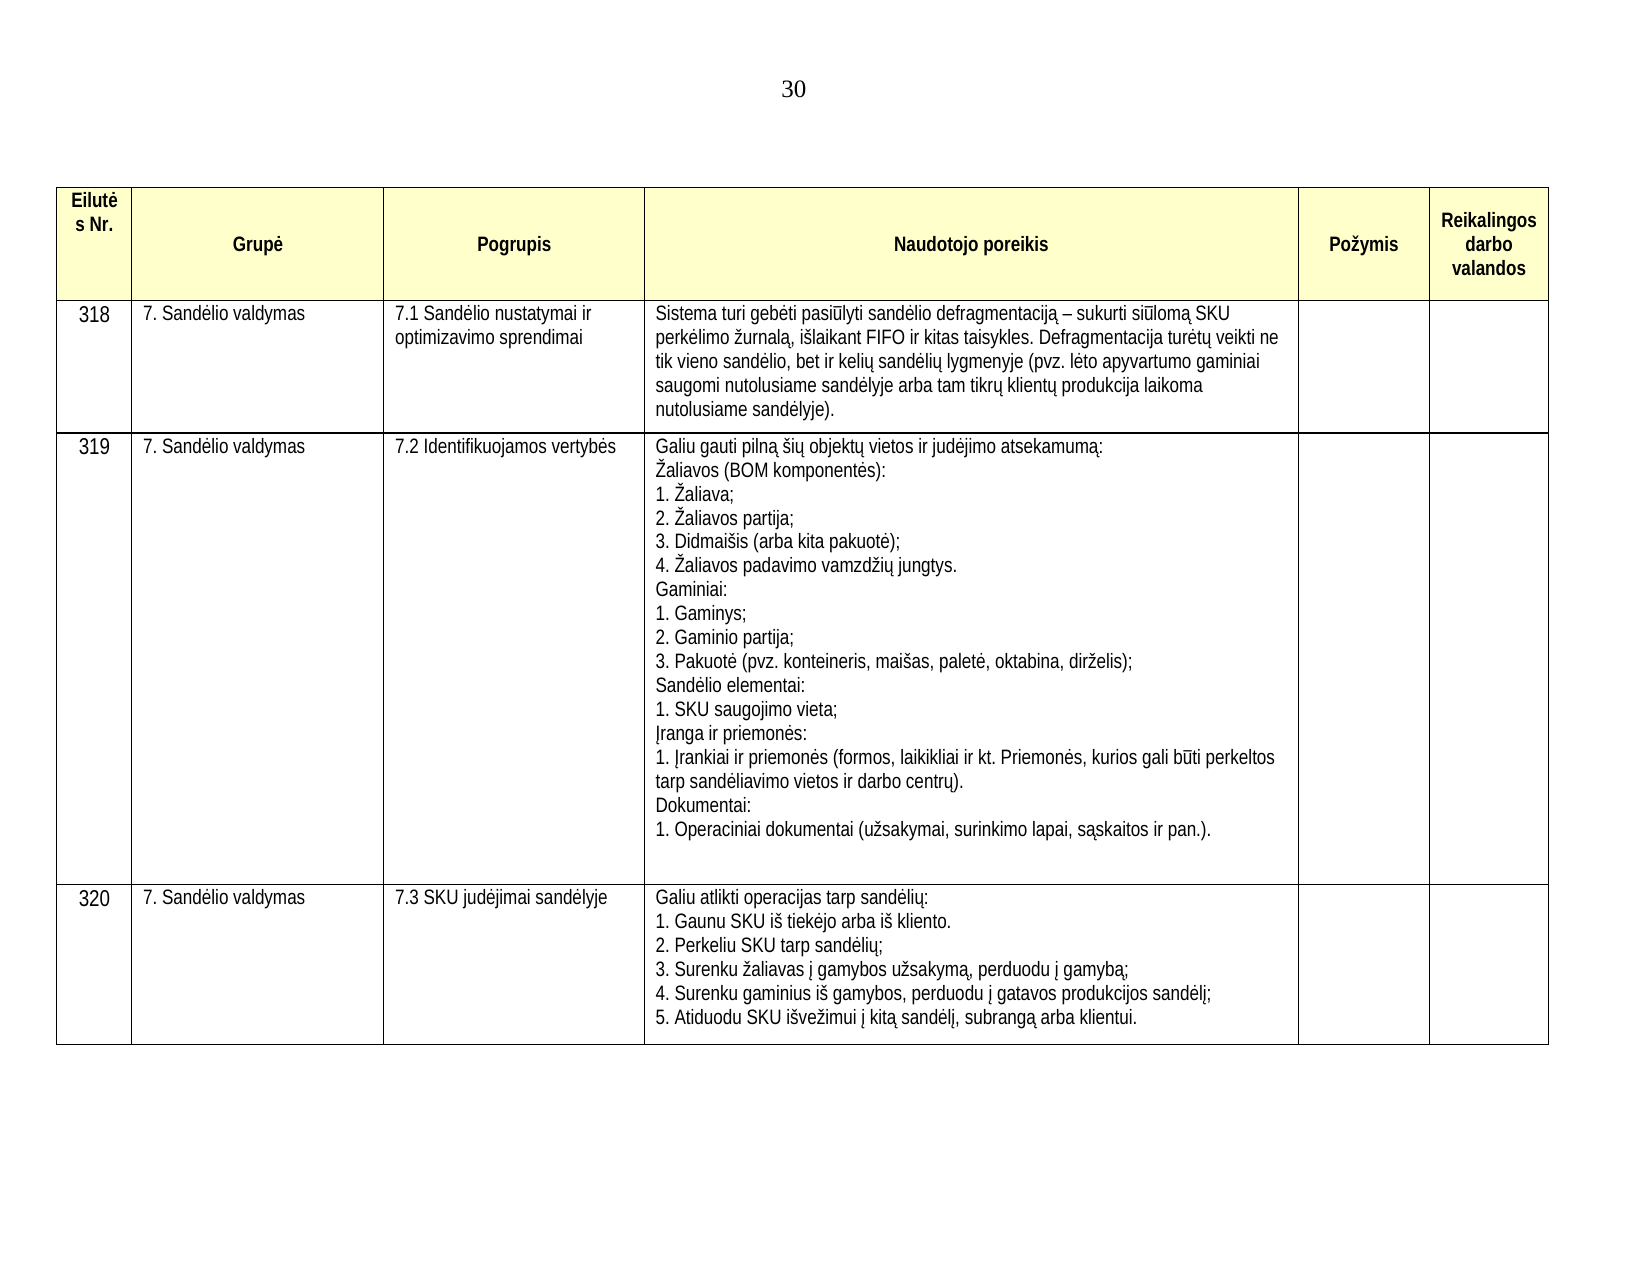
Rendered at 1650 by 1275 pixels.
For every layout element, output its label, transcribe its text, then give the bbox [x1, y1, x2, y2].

table_cell 7.2 Identifikuojamos vertybės [384, 434, 644, 884]
table_header Pogrupis [384, 188, 644, 300]
table_cell [1299, 885, 1429, 1043]
table_cell 320 [57, 885, 131, 1043]
table_cell Galiu atlikti operacijas tarp sandėlių: 1. Gaunu SKU iš tiekėjo arba iš kliento. 2. Perkeliu SKU tarp sandėlių; 3. Surenku žaliavas į gamybos užsakymą, perduodu į gamybą; 4. Surenku gaminius iš gamybos, perduodu į gatavos produkcijos sandėlį; 5. Atiduodu SKU išvežimui į kitą sandėlį, subrangą arba klientui. [645, 885, 1298, 1043]
table_cell 7. Sandėlio valdymas [132, 301, 383, 432]
table_cell [1299, 434, 1429, 884]
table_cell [384, 301, 644, 432]
table_cell [1430, 434, 1548, 884]
table_header Požymis [1299, 188, 1429, 300]
table_cell 318 [57, 301, 131, 432]
table_cell Sistema turi gebėti pasiūlyti sandėlio defragmentaciją – sukurti siūlomą SKU perkėlimo žurnalą, išlaikant FIFO ir kitas taisykles. Defragmentacija turėtų veikti ne tik vieno sandėlio, bet ir kelių sandėlių lygmenyje (pvz. lėto apyvartumo gaminiai saugomi nutolusiame sandėlyje arba tam tikrų klientų produkcija laikoma nutolusiame sandėlyje). [645, 301, 1298, 432]
table_cell [1299, 301, 1429, 432]
table_cell 7. Sandėlio valdymas [132, 434, 383, 884]
table_cell Galiu gauti pilną šių objektų vietos ir judėjimo atsekamumą: Žaliavos (BOM komponentės): 1. Žaliava; 2. Žaliavos partija; 3. Didmaišis (arba kita pakuotė); 4. Žaliavos padavimo vamzdžių jungtys. Gaminiai: 1. Gaminys; 2. Gaminio partija; 3. Pakuotė (pvz. konteineris, maišas, paletė, oktabina, dirželis); Sandėlio elementai: 1. SKU saugojimo vieta; Įranga ir priemonės: 1. Įrankiai ir priemonės (formos, laikikliai ir kt. Priemonės, kurios gali būti perkeltos tarp sandėliavimo vietos ir darbo centrų). Dokumentai: 1. Operaciniai dokumentai (užsakymai, surinkimo lapai, sąskaitos ir pan.). [645, 434, 1298, 884]
table_header Eilutės Nr. [57, 188, 131, 300]
table_header Naudotojo poreikis [645, 188, 1298, 300]
table_header Grupė [132, 188, 383, 300]
table_cell 319 [57, 434, 131, 884]
table_cell 7.3 SKU judėjimai sandėlyje [384, 885, 644, 1043]
table_cell [1430, 301, 1548, 432]
table_header Reikalingos darbo valandos [1430, 188, 1548, 300]
table_cell 7. Sandėlio valdymas [132, 885, 383, 1043]
table_cell [1430, 885, 1548, 1043]
